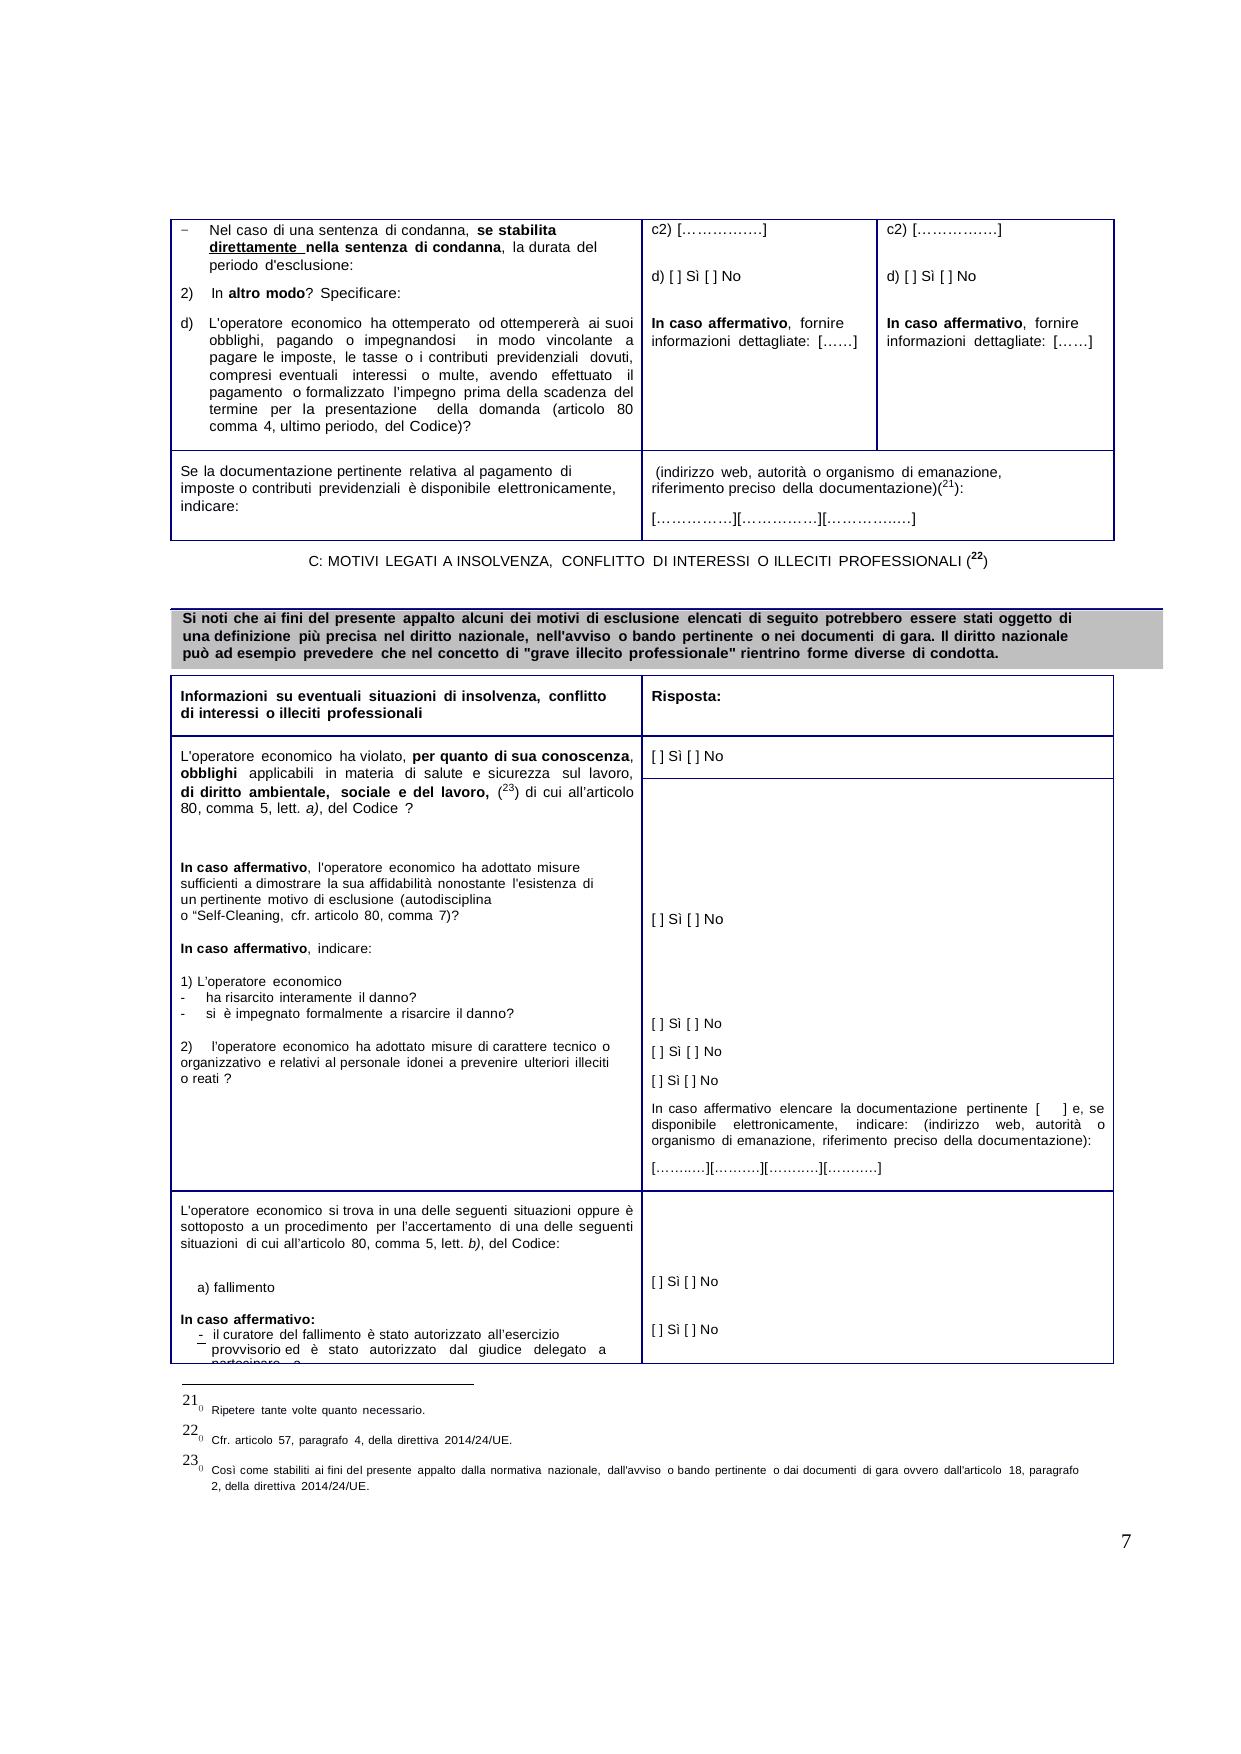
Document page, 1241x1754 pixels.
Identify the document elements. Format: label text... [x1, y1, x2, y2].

table_cell [ ] Sì [ ] No [ ] Sì [ ] No [643, 1192, 1113, 1363]
table_header Risposta: [643, 676, 1113, 735]
text C: MOTIVI LEGATI A INSOLVENZA, CONFLITTO DI INTERESSI O ILLECITI PROFESSIONALI (22) [308, 551, 1142, 569]
table_header c2) [………….…] d) [ ] Sì [ ] No In caso affermativo, fornire informazioni dettagliate: [……] [878, 220, 1113, 450]
table_cell Se la documentazione pertinente relativa al pagamento di imposte o contributi previdenziali è disponibile elettronicamente, indicare: [172, 451, 641, 540]
table_cell (indirizzo web, autorità o organismo di emanazione, riferimento preciso della documentazione)(21): [……………][……………][…………..…] [643, 451, 1113, 540]
table_header − Nel caso di una sentenza di condanna, se stabilita direttamente nella sentenza di condanna, la durata del periodo d'esclusione: 2) In altro modo? Specificare: d) L'operatore economico ha ottemperato od ottempererà ai suoi obblighi, pagando o impegnandosi in modo vincolante a pagare le imposte, le tasse o i contributi previdenziali dovuti, compresi eventuali interessi o multe, avendo effettuato il pagamento o formalizzato l’impegno prima della scadenza del termine per la presentazione della domanda (articolo 80 comma 4, ultimo periodo, del Codice)? [172, 220, 641, 450]
text 22() Cfr. articolo 57, paragrafo 4, della direttiva 2014/24/UE. [182, 1421, 1142, 1448]
table_header c2) [………….…] d) [ ] Sì [ ] No In caso affermativo, fornire informazioni dettagliate: [……] [643, 220, 876, 450]
text 23() Così come stabiliti ai fini del presente appalto dalla normativa nazionale, dall'avviso o bando pertinente o dai documenti di gara ovvero dall'articolo 18, paragrafo 2, della direttiva 2014/24/UE. [182, 1451, 1091, 1493]
table_cell [ ] Sì [ ] No [ ] Sì [ ] No [ ] Sì [ ] No [ ] Sì [ ] No In caso affermativo elencare la documentazione pertinente [ ] e, se disponibile elettronicamente, indicare: (indirizzo web, autorità o organismo di emanazione, riferimento preciso della documentazione): [……..…][…….…][……..…][……..…] [643, 779, 1113, 1190]
table_header Informazioni su eventuali situazioni di insolvenza, conflitto di interessi o illeciti professionali [172, 676, 641, 735]
table_cell L'operatore economico ha violato, per quanto di sua conoscenza, obblighi applicabili in materia di salute e sicurezza sul lavoro, di diritto ambientale, sociale e del lavoro, (23) di cui all’articolo 80, comma 5, lett. a), del Codice ? In caso affermativo, l'operatore economico ha adottato misure sufficienti a dimostrare la sua affidabilità nonostante l'esistenza di un pertinente motivo di esclusione (autodisciplina o “Self-Cleaning, cfr. articolo 80, comma 7)? In caso affermativo, indicare: 1) L’operatore economico - ha risarcito interamente il danno? - si è impegnato formalmente a risarcire il danno? 2) l’operatore economico ha adottato misure di carattere tecnico o organizzativo e relativi al personale idonei a prevenire ulteriori illeciti o reati ? [172, 737, 641, 1190]
table_cell [ ] Sì [ ] No [643, 737, 1113, 778]
text Si noti che ai fini del presente appalto alcuni dei motivi di esclusione elencati di seguito potrebbero essere stati oggetto di una definizione più precisa nel diritto nazionale, nell'avviso o bando pertinente o nei documenti di gara. Il diritto nazionale può ad esempio prevedere che nel concetto di "grave illecito professionale" rientrino forme diverse di condotta. [182, 610, 1101, 662]
table_cell L'operatore economico si trova in una delle seguenti situazioni oppure è sottoposto a un procedimento per l’accertamento di una delle seguenti situazioni di cui all’articolo 80, comma 5, lett. b), del Codice: a) fallimento In caso affermativo: - il curatore del fallimento è stato autorizzato all’esercizio provvisorio ed è stato autorizzato dal giudice delegato a partecipare a [172, 1192, 641, 1363]
text 21() Ripetere tante volte quanto necessario. [182, 1391, 1142, 1418]
